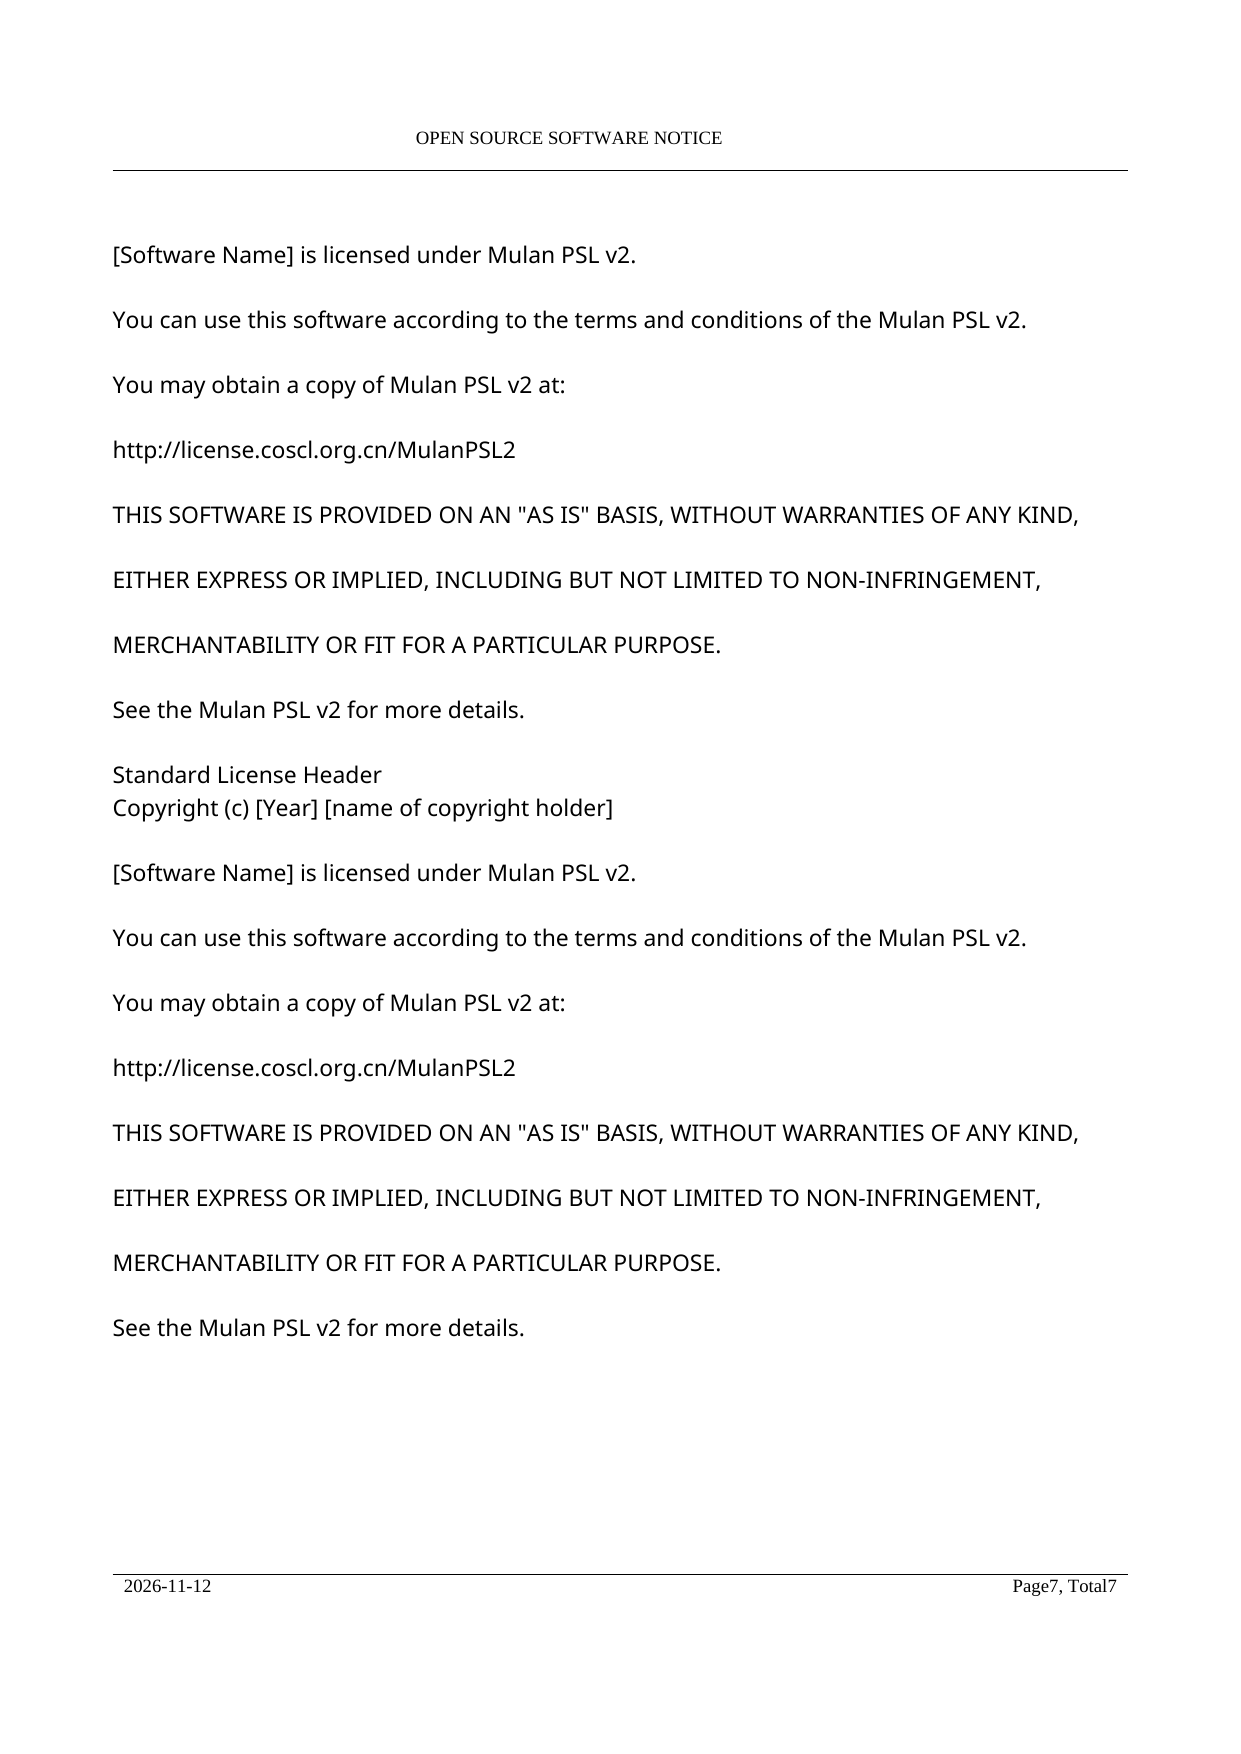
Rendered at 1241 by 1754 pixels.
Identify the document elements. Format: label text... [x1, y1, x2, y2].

text http://license.coscl.org.cn/MulanPSL2 [112, 1051, 1128, 1084]
text You can use this software according to the terms and conditions of the Mulan PSL v2. [112, 304, 1128, 336]
text [Software Name] is licensed under Mulan PSL v2. [112, 856, 1128, 889]
text You can use this software according to the terms and conditions of the Mulan PSL v2. [112, 921, 1128, 954]
text THIS SOFTWARE IS PROVIDED ON AN "AS IS" BASIS, WITHOUT WARRANTIES OF ANY KIND, [112, 499, 1128, 531]
text [Software Name] is licensed under Mulan PSL v2. [112, 239, 1128, 271]
text MERCHANTABILITY OR FIT FOR A PARTICULAR PURPOSE. [112, 1246, 1128, 1279]
text EITHER EXPRESS OR IMPLIED, INCLUDING BUT NOT LIMITED TO NON-INFRINGEMENT, [112, 564, 1128, 596]
text EITHER EXPRESS OR IMPLIED, INCLUDING BUT NOT LIMITED TO NON-INFRINGEMENT, [112, 1181, 1128, 1214]
text http://license.coscl.org.cn/MulanPSL2 [112, 434, 1128, 466]
text You may obtain a copy of Mulan PSL v2 at: [112, 369, 1128, 401]
text See the Mulan PSL v2 for more details. [112, 694, 1128, 726]
text THIS SOFTWARE IS PROVIDED ON AN "AS IS" BASIS, WITHOUT WARRANTIES OF ANY KIND, [112, 1116, 1128, 1149]
text Standard License Header [112, 759, 1128, 791]
text You may obtain a copy of Mulan PSL v2 at: [112, 986, 1128, 1019]
text See the Mulan PSL v2 for more details. [112, 1311, 1128, 1344]
text MERCHANTABILITY OR FIT FOR A PARTICULAR PURPOSE. [112, 629, 1128, 661]
text Copyright (c) [Year] [name of copyright holder] [112, 791, 1128, 824]
